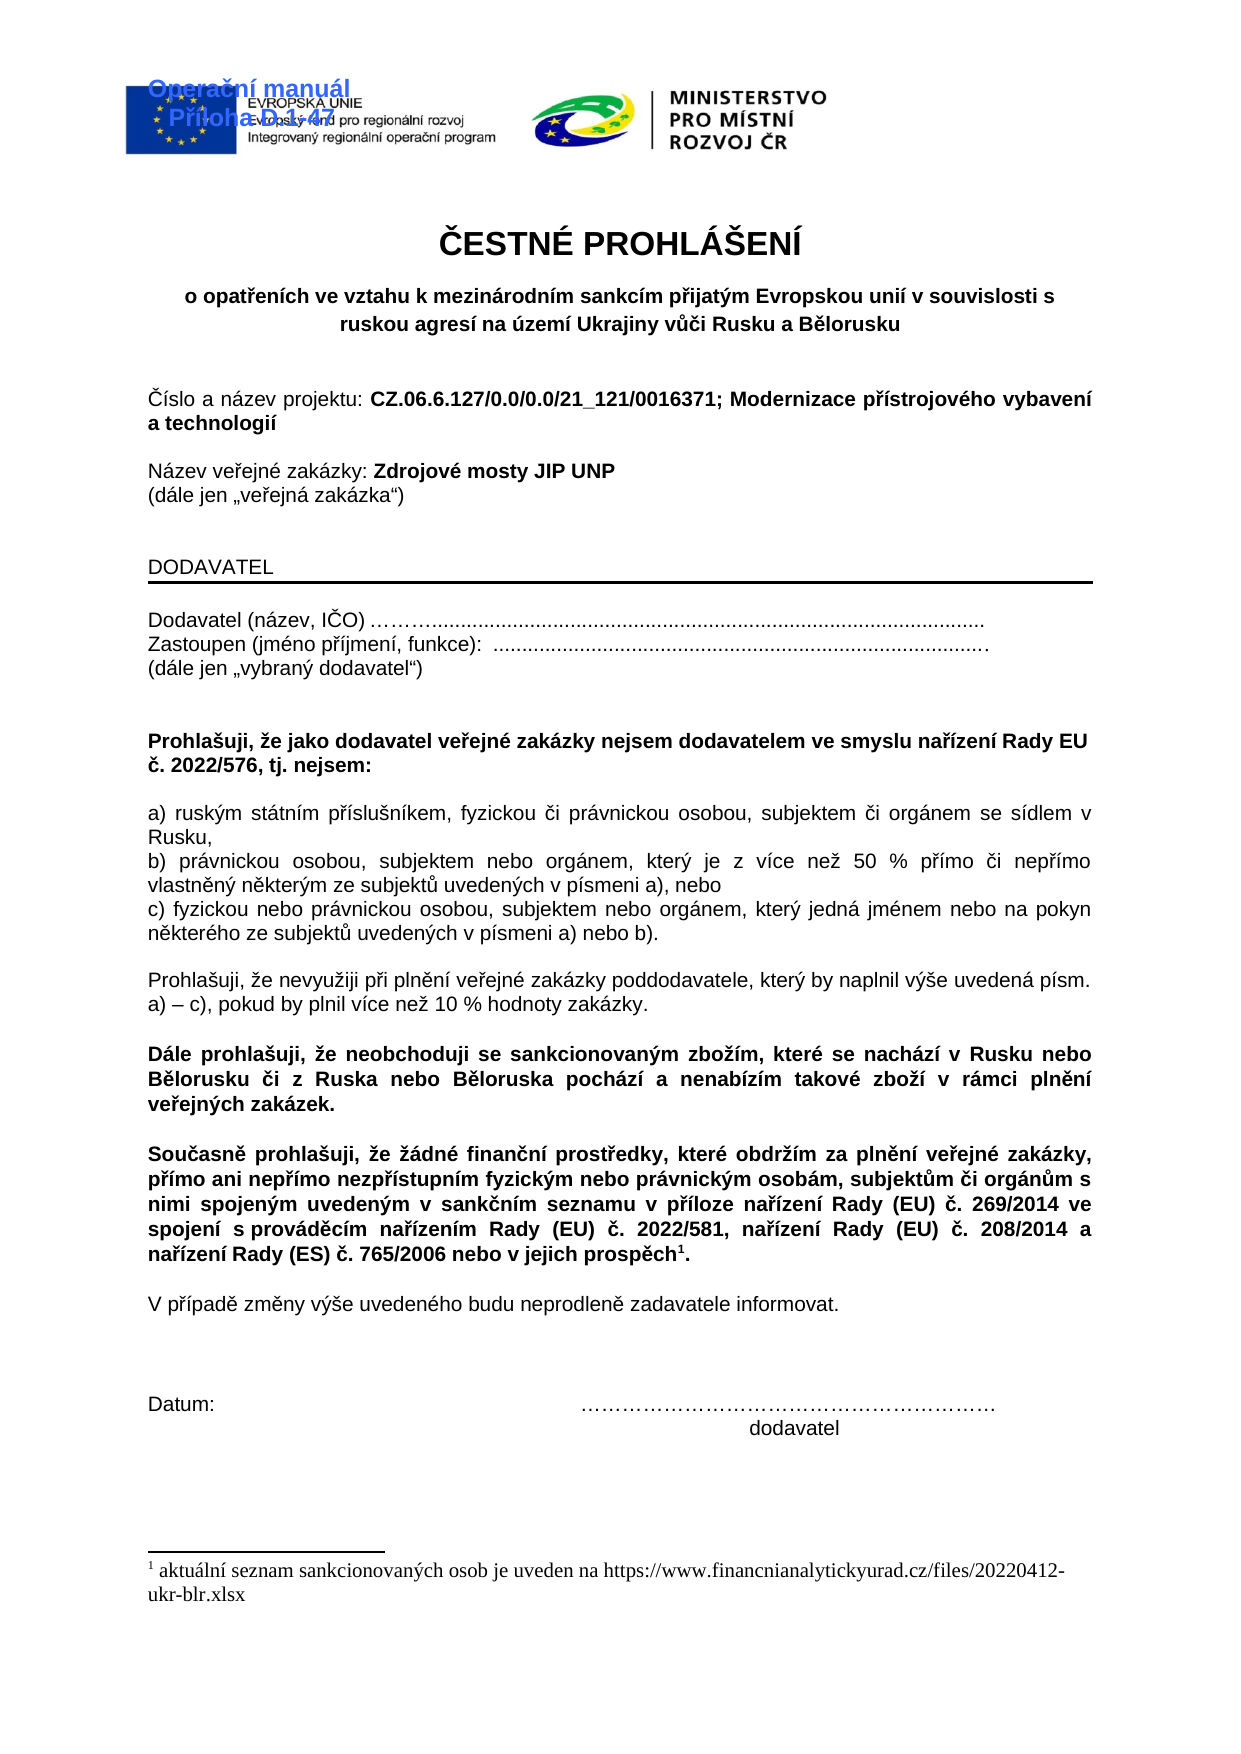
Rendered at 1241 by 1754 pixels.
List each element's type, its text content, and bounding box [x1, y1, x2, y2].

text (dále jen „veřejná zakázka“) [148, 483, 1093, 507]
subtitle Dále prohlašuji, že neobchoduji se sankcionovaným zbožím, které se nachází v Rusku nebo Bělorusku či z Ruska nebo Běloruska pochází a nenabízím takové zboží v rámci plnění veřejných zakázek. [148, 1041, 1093, 1116]
text Zastoupen (jméno příjmení, funkce): ...................................................................................... [148, 632, 1093, 656]
text Číslo a název projektu: CZ.06.6.127/0.0/0.0/21_121/0016371; Modernizace přístrojového vybavení a technologií [148, 387, 1093, 435]
text o opatřeních ve vztahu k mezinárodním sankcím přijatým Evropskou unií v souvislosti s ruskou agresí na území Ukrajiny vůči Rusku a Bělorusku [148, 284, 1093, 335]
text Prohlašuji, že jako dodavatel veřejné zakázky nejsem dodavatelem ve smyslu nařízení Rady EU č. 2022/576, tj. nejsem: [148, 729, 1093, 777]
list dodavatel [664, 1416, 1196, 1440]
subtitle Datum: …………………………………………………… [148, 1391, 1093, 1416]
text Název veřejné zakázky: Zdrojové mosty JIP UNP [148, 459, 1093, 483]
text c) fyzickou nebo právnickou osobou, subjektem nebo orgánem, který jedná jménem nebo na pokyn některého ze subjektů uvedených v písmeni a) nebo b). [148, 896, 1093, 944]
text Prohlašuji, že nevyužiji při plnění veřejné zakázky poddodavatele, který by naplnil výše uvedená písm. a) – c), pokud by plnil více než 10 % hodnoty zakázky. [148, 968, 1093, 1016]
text b) právnickou osobou, subjektem nebo orgánem, který je z více než 50 % přímo či nepřímo vlastněný některým ze subjektů uvedených v písmeni a), nebo [148, 848, 1093, 896]
text DODAVATEL [148, 554, 1093, 581]
text Dodavatel (název, IČO) ………................................................................................................ [148, 608, 1093, 632]
text a) ruským státním příslušníkem, fyzickou či právnickou osobou, subjektem či orgánem se sídlem v Rusku, [148, 801, 1093, 848]
picture [101, 62, 850, 176]
subtitle Současně prohlašuji, že žádné finanční prostředky, které obdržím za plnění veřejné zakázky, přímo ani nepřímo nezpřístupním fyzickým nebo právnickým osobám, subjektům či orgánům s nimi spojeným uvedeným v sankčním seznamu v příloze nařízení Rady (EU) č. 269/2014 ve spojení s prováděcím nařízením Rady (EU) č. 2022/581, nařízení Rady (EU) č. 208/2014 a nařízení Rady (ES) č. 765/2006 nebo v jejich prospěch. [148, 1141, 1093, 1266]
subtitle V případě změny výše uvedeného budu neprodleně zadavatele informovat. [148, 1291, 1093, 1316]
text (dále jen „vybraný dodavatel“) [148, 656, 1093, 680]
subtitle ČESTNÉ PROHLÁŠENÍ [148, 235, 1093, 260]
